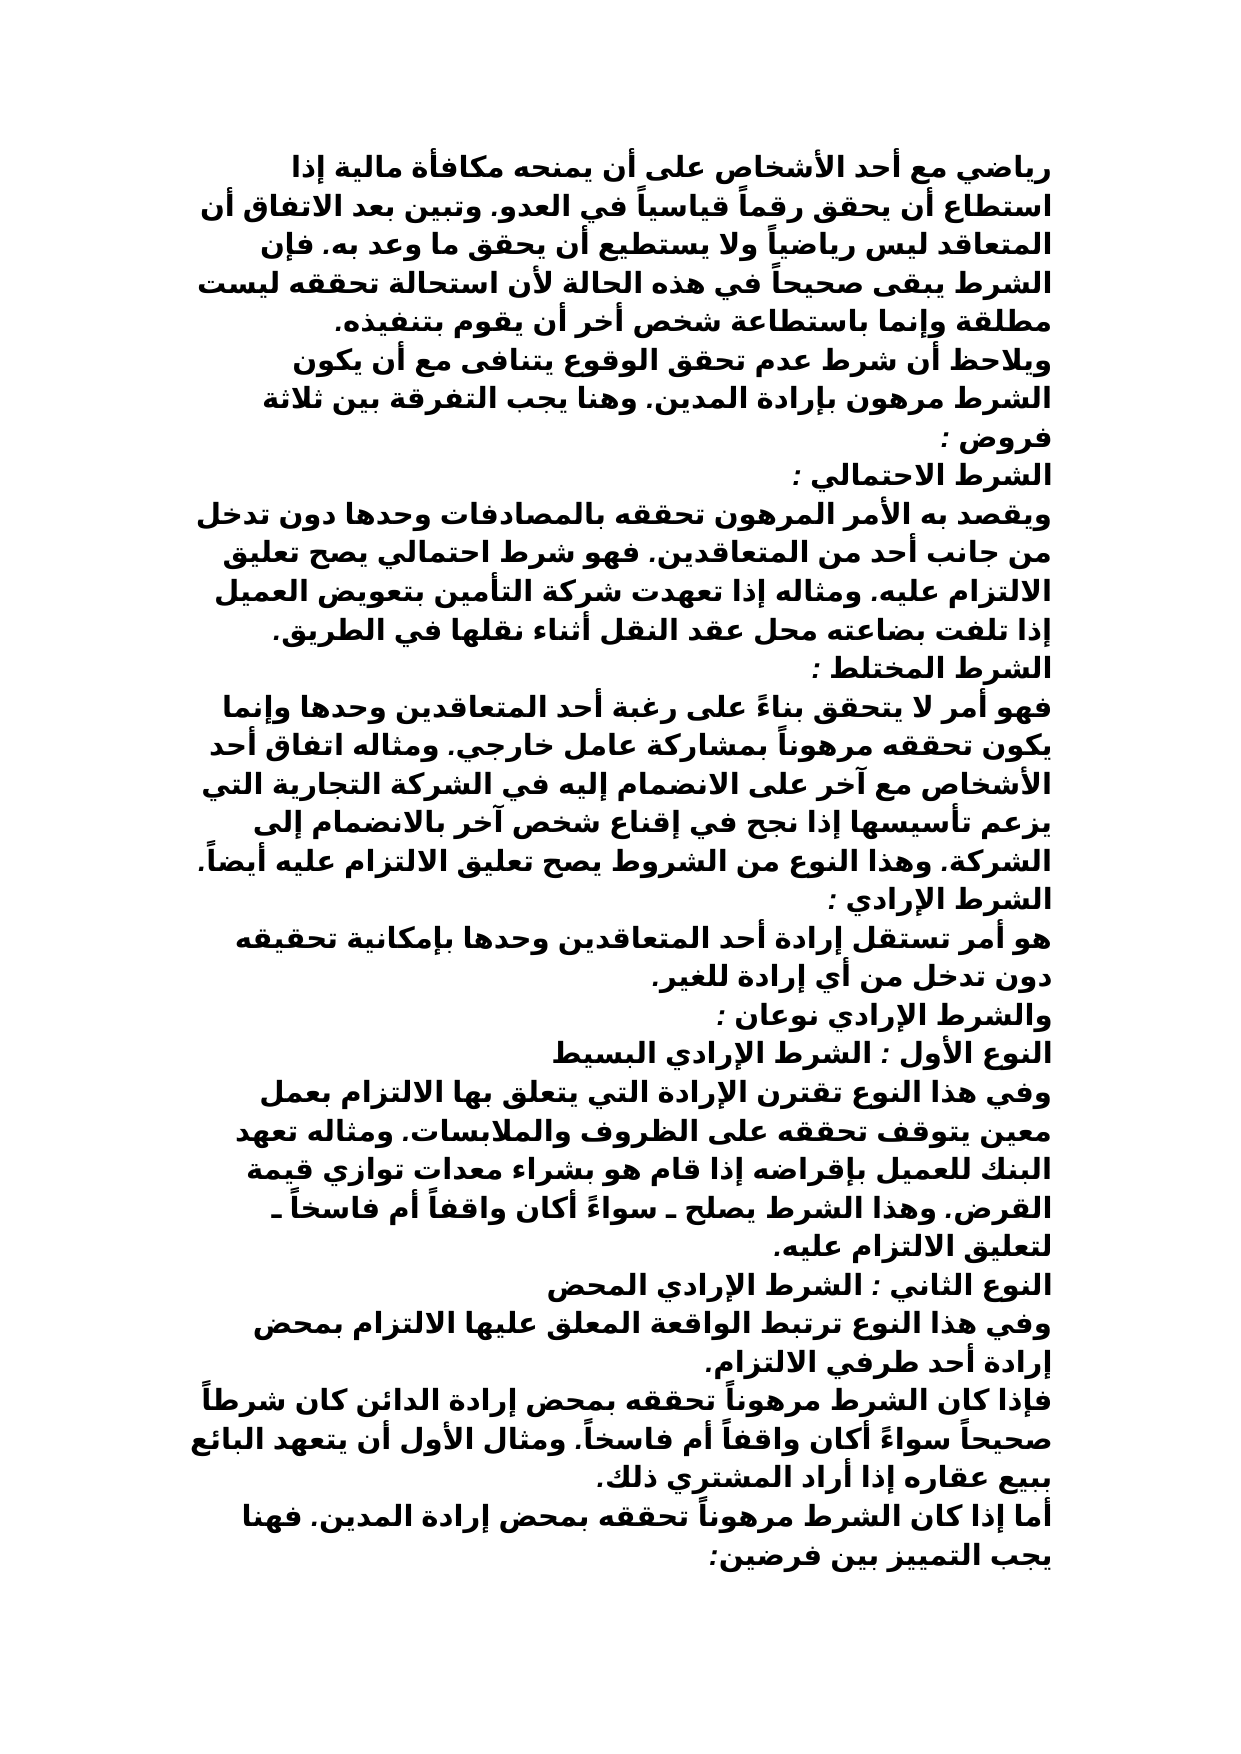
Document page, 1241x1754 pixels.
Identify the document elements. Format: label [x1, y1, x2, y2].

text [187, 150, 1053, 1571]
